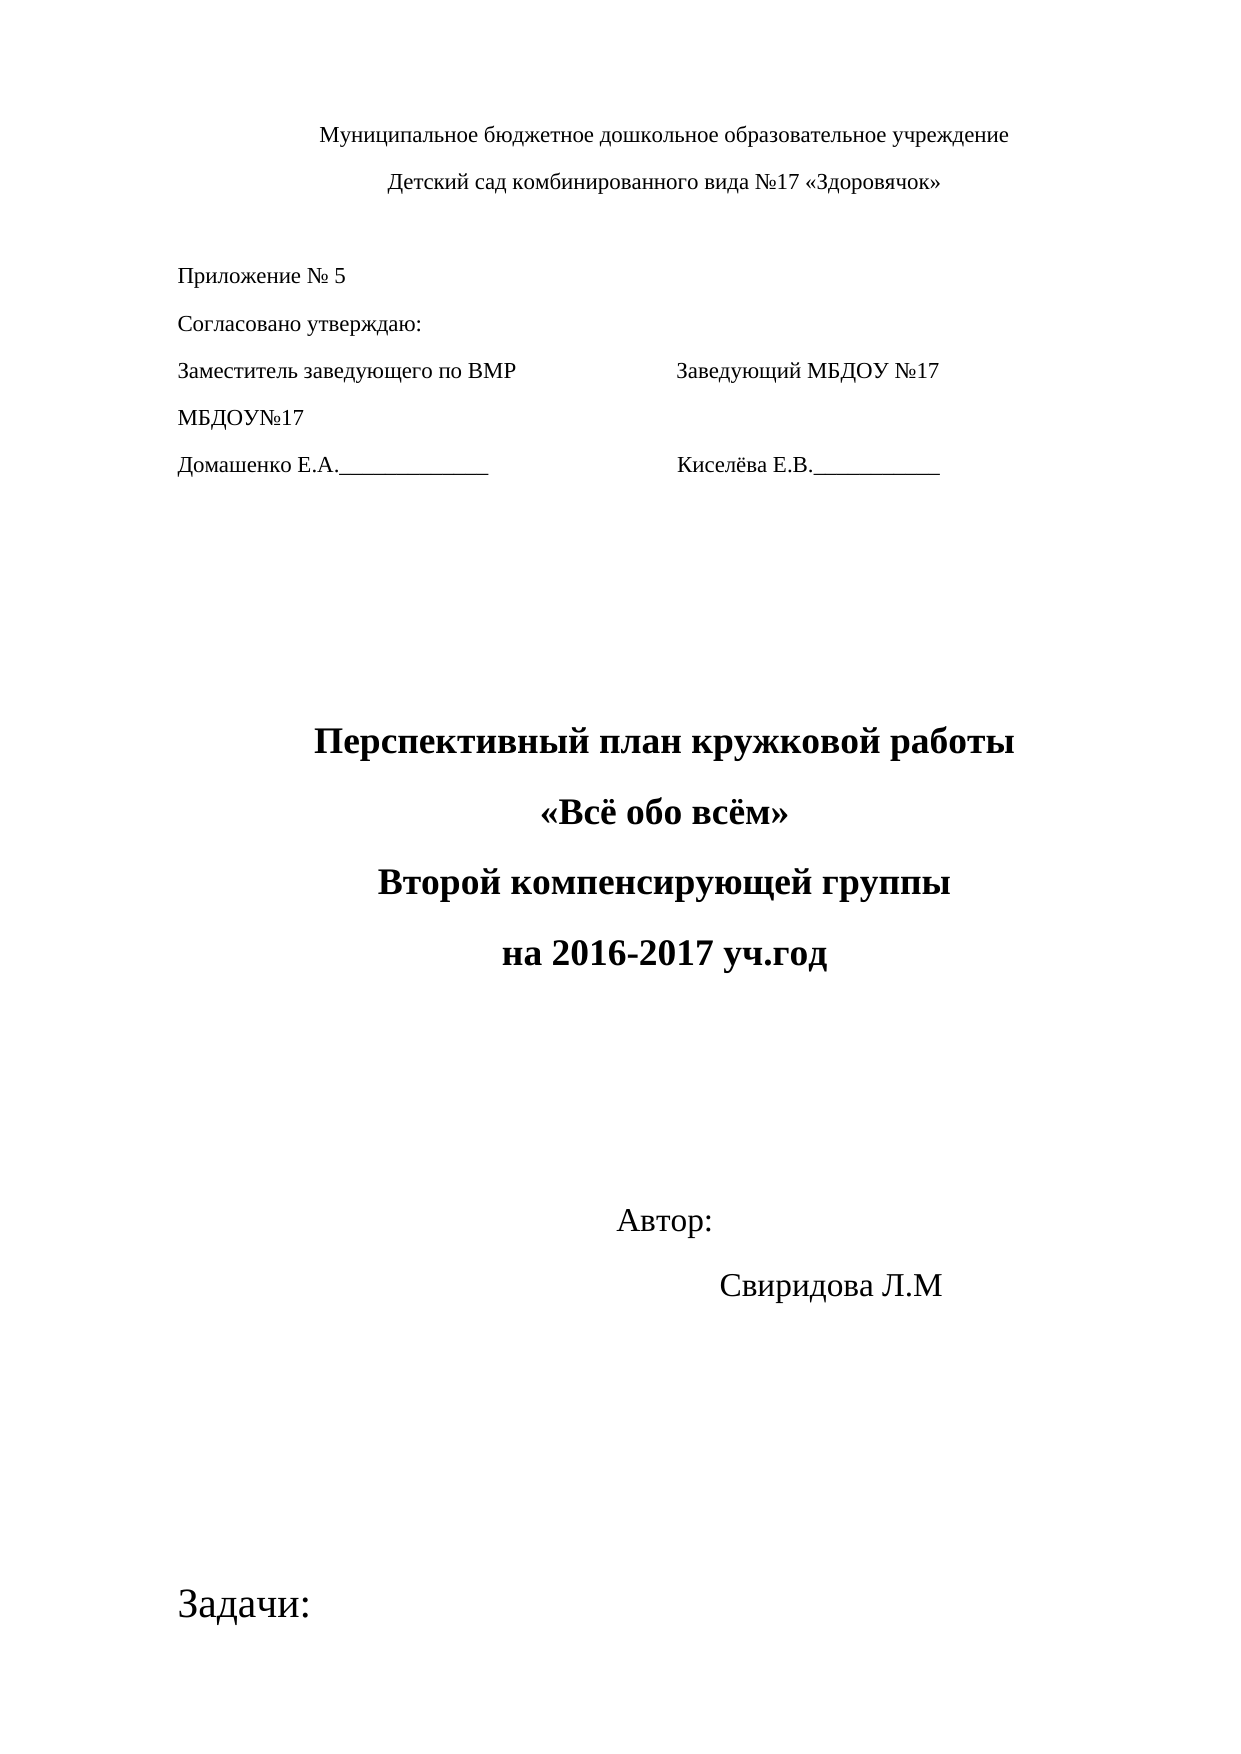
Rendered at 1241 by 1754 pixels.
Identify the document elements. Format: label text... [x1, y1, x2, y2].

text «Всё обо всём» [177, 789, 1152, 832]
text Заместитель заведующего по ВМР Заведующий МБДОУ №17 [177, 357, 1152, 383]
text Муниципальное бюджетное дошкольное образовательное учреждение [177, 121, 1152, 147]
text Задачи: [177, 1578, 1152, 1626]
text Свиридова Л.М [177, 1266, 1152, 1304]
text Приложение № 5 [177, 263, 1152, 289]
text Домашенко Е.А._____________ Киселёва Е.В.___________ [177, 451, 1152, 478]
text Автор: [177, 1201, 1152, 1239]
text МБДОУ№17 [177, 404, 1152, 431]
text Второй компенсирующей группы [177, 860, 1152, 903]
text на 2016-2017 уч.год [177, 930, 1152, 973]
text Детский сад комбинированного вида №17 «Здоровячок» [177, 168, 1152, 194]
text Перспективный план кружковой работы [177, 719, 1152, 762]
text Согласовано утверждаю: [177, 310, 1152, 336]
